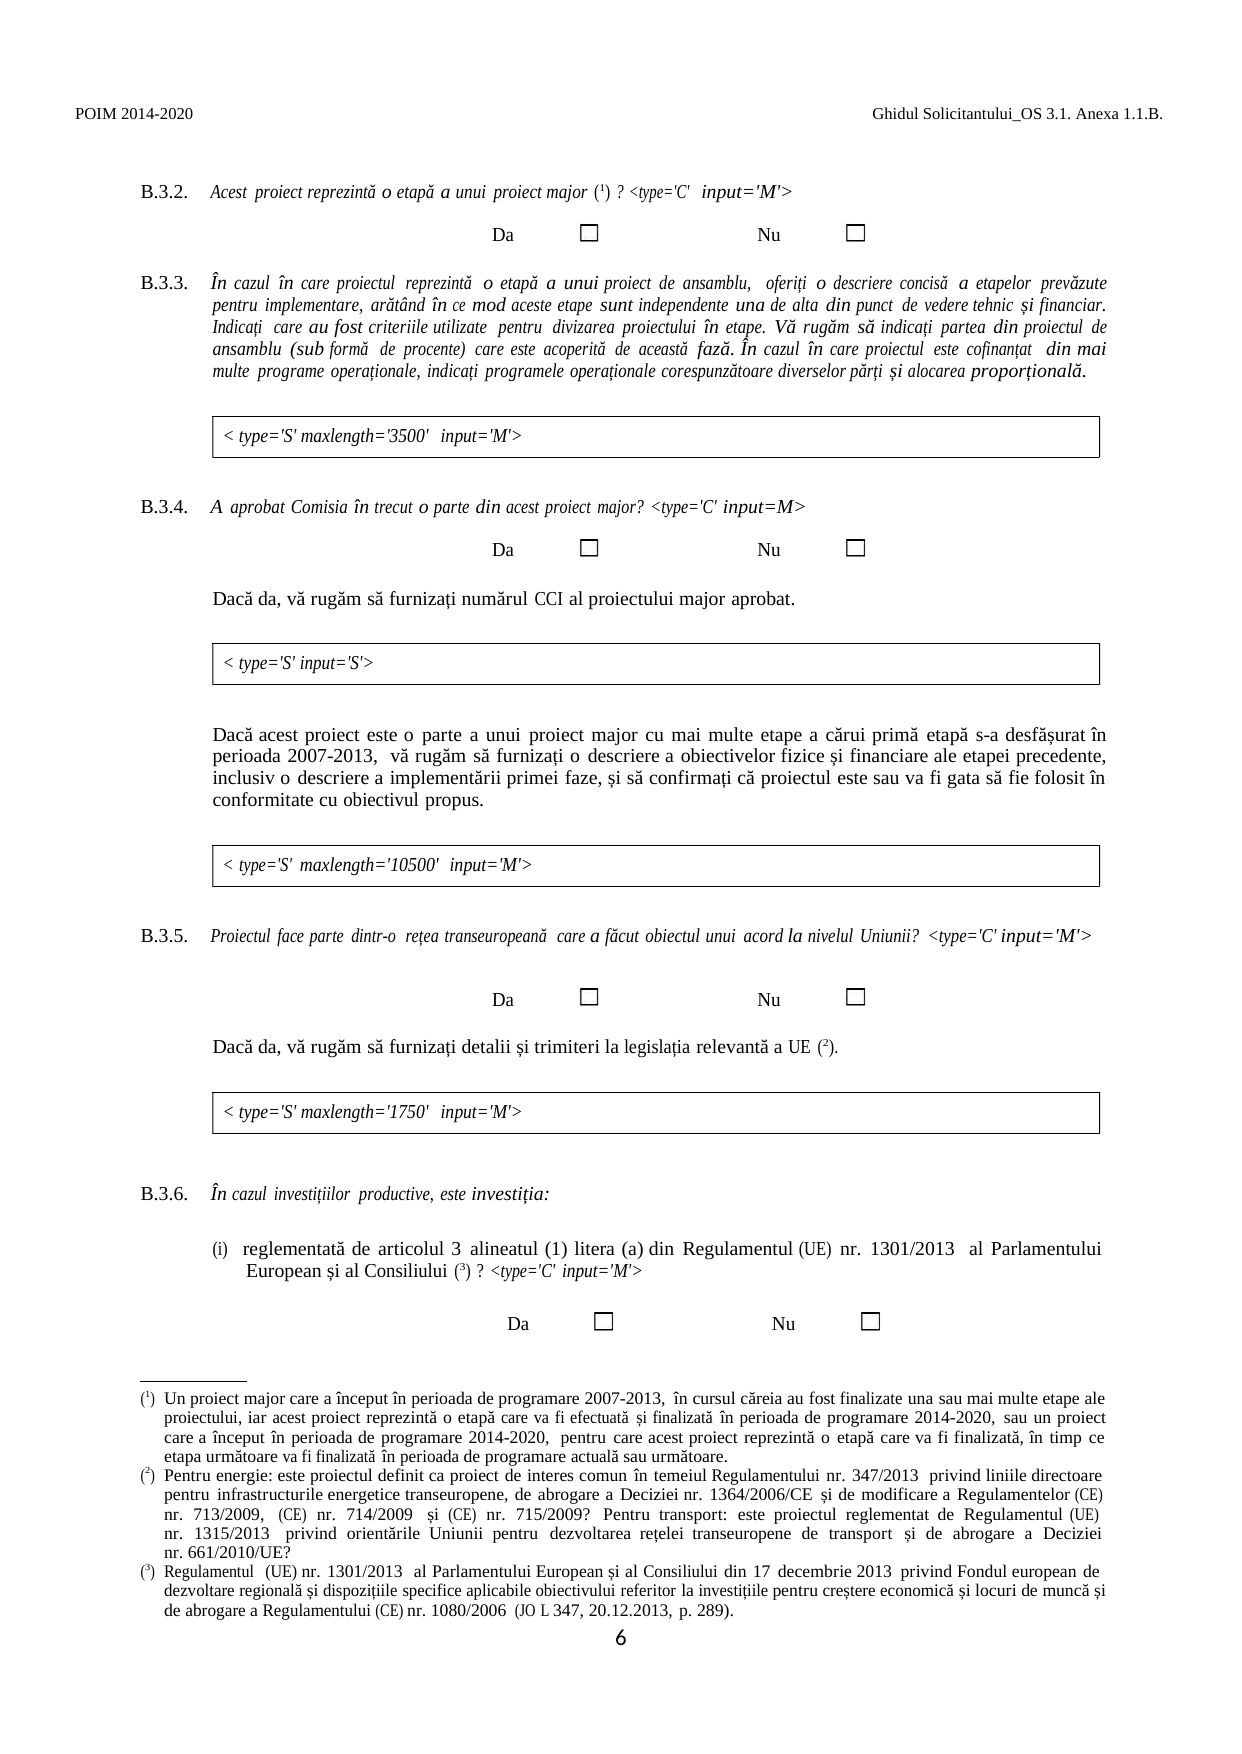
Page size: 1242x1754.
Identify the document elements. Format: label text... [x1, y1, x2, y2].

picture [845, 538, 866, 557]
text < type='S' maxlength='10500' input='M'> [222, 853, 541, 876]
text B.3.6. În cazul investițiilor productive, este investiția: [140, 1182, 1169, 1205]
text B.3.2. Acest proiect reprezintă o etapă a unui proiect major (1) ? <type='C' input='M'> [140, 180, 1169, 202]
text nr. 1315/2013 privind orientările Uniunii pentru dezvoltarea rețelei transeuropene de transport și de abrogare a Deciziei [164, 1524, 1169, 1543]
text nr. 661/2010/UE? [164, 1543, 1169, 1563]
text < type='S' maxlength='1750' input='M'> [222, 1100, 530, 1123]
text Da Nu [492, 987, 1169, 1010]
text Dacă da, vă rugăm să furnizați numărul CCI al proiectului major aprobat. [212, 586, 803, 609]
picture [579, 538, 599, 557]
text < type='S' input='S'> [222, 651, 382, 674]
text nr. 713/2009, (CE) nr. 714/2009 și (CE) nr. 715/2009? Pentru transport: este proiectul reglementat de Regulamentul (UE) [164, 1504, 1169, 1524]
text Da Nu [492, 538, 1169, 561]
text dezvoltare regională și dispozițiile specifice aplicabile obiectivului referitor la investițiile pentru creștere economică și locuri de muncă și [164, 1581, 1169, 1601]
picture [860, 1312, 880, 1331]
text (3) Regulamentul (UE) nr. 1301/2013 al Parlamentului European și al Consiliului din 17 decembrie 2013 privind Fondul european de [140, 1563, 1169, 1581]
picture [579, 987, 599, 1006]
text B.3.5. Proiectul face parte dintr-o rețea transeuropeană care a făcut obiectul unui acord la nivelul Uniunii? <type='C' input='M'> [140, 924, 1169, 947]
text Dacă da, vă rugăm să furnizați detalii și trimiteri la legislația relevantă a UE (2). [212, 1036, 843, 1058]
text (i) reglementată de articolul 3 alineatul (1) litera (a) din Regulamentul (UE) nr. 1301/2013 al Parlamentului [212, 1237, 1107, 1260]
text Da Nu [507, 1312, 1169, 1335]
picture [845, 223, 866, 242]
picture [845, 987, 866, 1006]
text < type='S' maxlength='3500' input='M'> [222, 424, 530, 446]
text European și al Consiliului (3) ? <type='C' input='M'> [239, 1260, 649, 1282]
text (1) Un proiect major care a început în perioada de programare 2007-2013, în cursul căreia au fost finalizate una sau mai multe etape ale proiectului, iar acest proiect reprezintă o etapă care va fi efectuată și finalizată în perioada de programare 2014-2020, sau un proiect care a început în perioada de programare 2014-2020, pentru care acest proiect reprezintă o etapă care va fi finalizată, în timp ce etapa următoare va fi finalizată în perioada de programare actuală sau următoare. [140, 1389, 1107, 1466]
picture [593, 1312, 614, 1331]
picture [579, 223, 599, 242]
text B.3.4. A aprobat Comisia în trecut o parte din acest proiect major? <type='C' input=M> [140, 495, 1169, 518]
text de abrogare a Regulamentului (CE) nr. 1080/2006 (JO L 347, 20.12.2013, p. 289). [164, 1601, 1169, 1620]
text Da Nu [492, 223, 1169, 246]
text pentru infrastructurile energetice transeuropene, de abrogare a Deciziei nr. 1364/2006/CE și de modificare a Regulamentelor (CE) [164, 1485, 1169, 1504]
text Dacă acest proiect este o parte a unui proiect major cu mai multe etape a cărui primă etapă s-a desfășurat în perioada 2007-2013, vă rugăm să furnizați o descriere a obiectivelor fizice și financiare ale etapei precedente, inclusiv o descriere a implementării primei faze, și să confirmați că proiectul este sau va fi gata să fie folosit în conformitate cu obiectivul propus. [212, 723, 1107, 811]
text (2) Pentru energie: este proiectul definit ca proiect de interes comun în temeiul Regulamentului nr. 347/2013 privind liniile directoare [140, 1466, 1169, 1485]
text B.3.3. În cazul în care proiectul reprezintă o etapă a unui proiect de ansamblu, oferiți o descriere concisă a etapelor prevăzute pentru implementare, arătând în ce mod aceste etape sunt independente una de alta din punct de vedere tehnic și financiar. Indicați care au fost criteriile utilizate pentru divizarea proiectului în etape. Vă rugăm să indicați partea din proiectul de ansamblu (sub formă de procente) care este acoperită de această fază. În cazul în care proiectul este cofinanțat din mai multe programe operaționale, indicați programele operaționale corespunzătoare diverselor părți și alocarea proporțională. [140, 272, 1107, 381]
